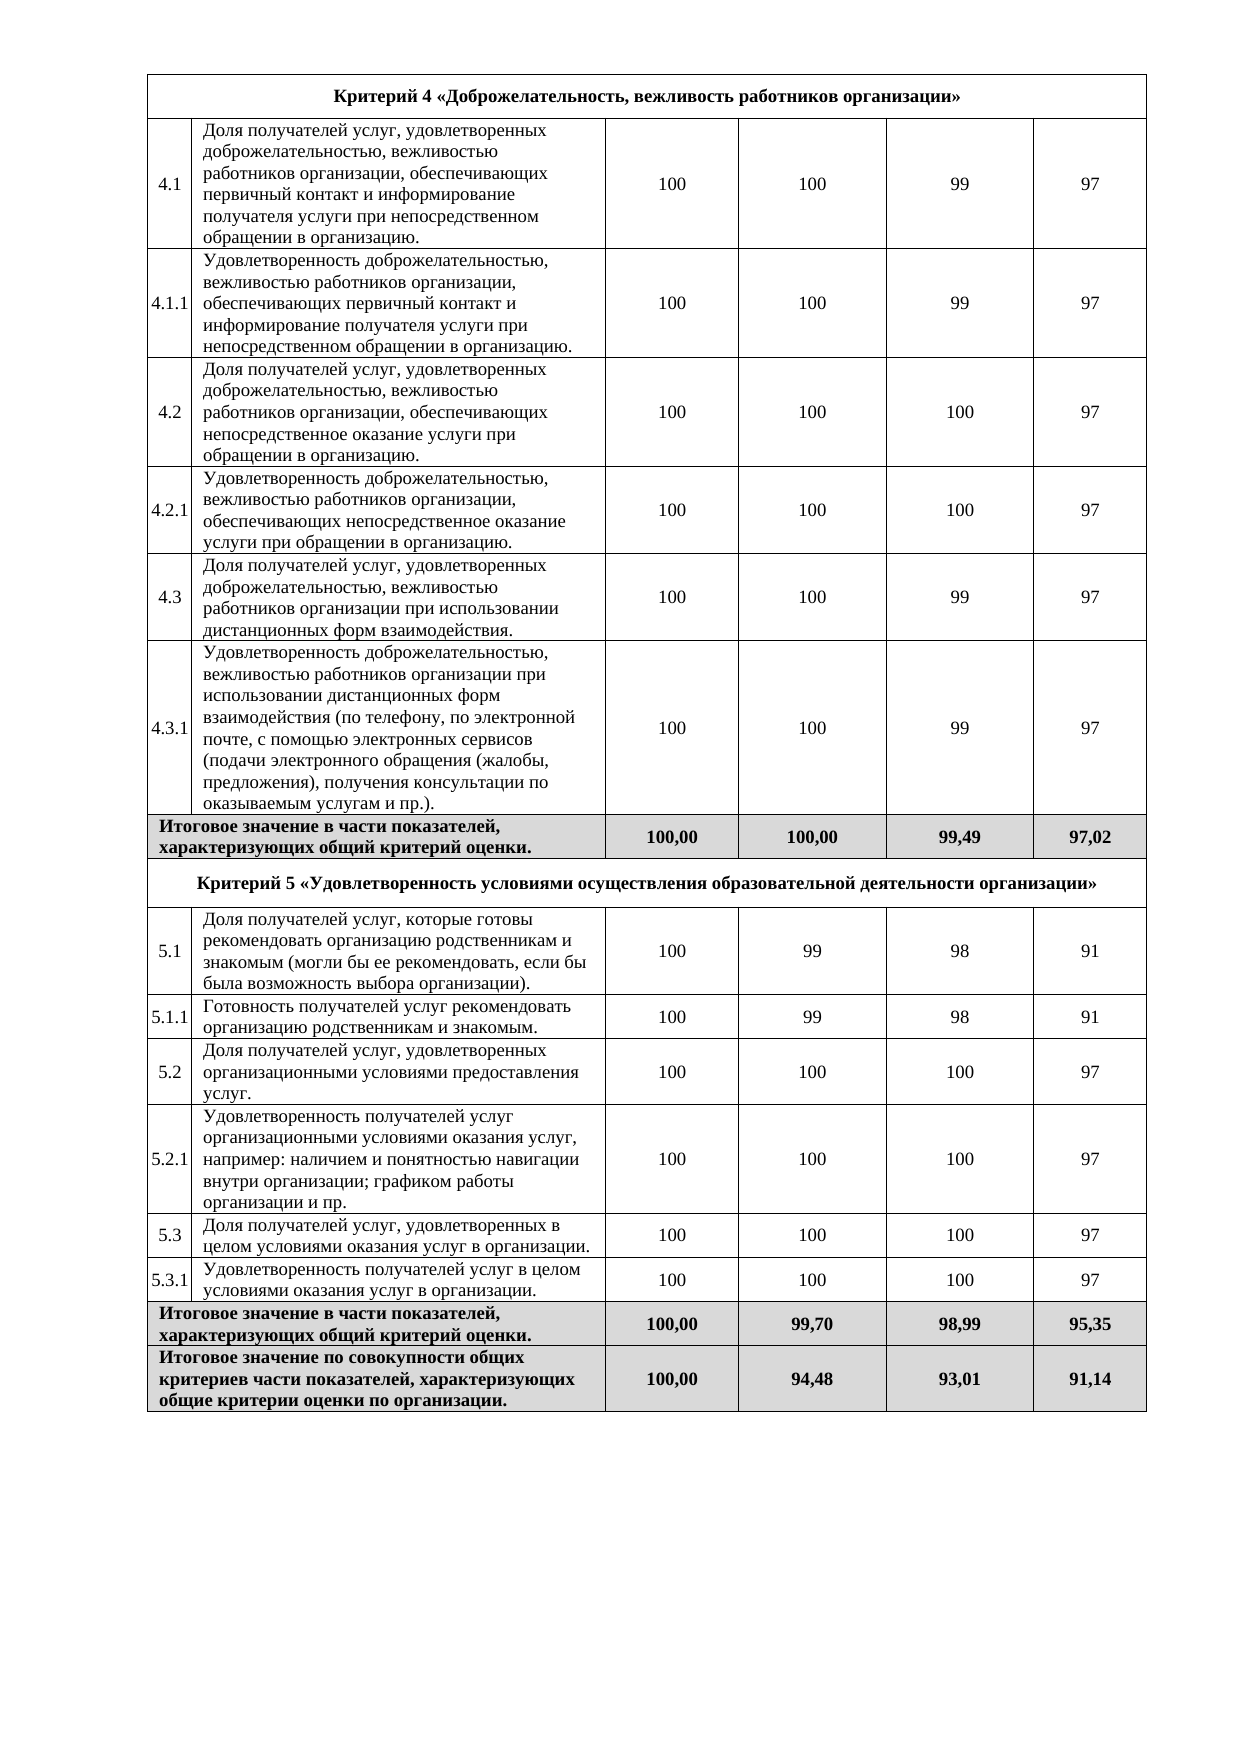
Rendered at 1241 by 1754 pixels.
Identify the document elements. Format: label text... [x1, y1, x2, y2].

table_cell Доля получателей услуг, удовлетворенных в целом условиями оказания услуг в организации. [192, 1214, 605, 1257]
table_cell 100 [606, 1258, 738, 1301]
table_cell 97 [1034, 1039, 1146, 1104]
table_cell 97 [1034, 554, 1146, 640]
table_cell Итоговое значение по совокупности общих критериев части показателей, характеризующих общие критерии оценки по организации. [148, 1346, 605, 1411]
table_cell 100 [606, 908, 738, 994]
table_cell 100,00 [606, 1302, 738, 1345]
table_cell Доля получателей услуг, удовлетворенных доброжелательностью, вежливостью работников организации при использовании дистанционных форм взаимодействия. [192, 554, 605, 640]
table_cell 97 [1034, 1105, 1146, 1213]
table_cell 91,14 [1034, 1346, 1146, 1411]
table_cell Доля получателей услуг, удовлетворенных доброжелательностью, вежливостью работников организации, обеспечивающих первичный контакт и информирование получателя услуги при непосредственном обращении в организацию. [192, 119, 605, 248]
table_cell 93,01 [887, 1346, 1033, 1411]
table_cell 100 [606, 554, 738, 640]
table_cell 5.3 [148, 1214, 191, 1257]
table_cell 4.2 [148, 358, 191, 466]
table_cell 97 [1034, 641, 1146, 814]
table_cell 99 [739, 995, 886, 1038]
table_cell 99 [887, 641, 1033, 814]
table_cell 4.3.1 [148, 641, 191, 814]
table_cell 100 [739, 358, 886, 466]
table_cell 91 [1034, 995, 1146, 1038]
table_cell 98 [887, 908, 1033, 994]
table_cell 100,00 [606, 815, 738, 858]
table_cell 99 [739, 908, 886, 994]
table_cell Критерий 4 «Доброжелательность, вежливость работников организации» [148, 75, 1146, 117]
table_cell 100 [606, 1105, 738, 1213]
table_cell 100 [606, 358, 738, 466]
table_cell 97 [1034, 467, 1146, 553]
table_cell 97 [1034, 249, 1146, 357]
table_cell 100 [739, 641, 886, 814]
table_cell 100 [887, 1039, 1033, 1104]
table_cell 100 [606, 641, 738, 814]
table_cell 100 [739, 467, 886, 553]
table_cell Удовлетворенность получателей услуг в целом условиями оказания услуг в организации. [192, 1258, 605, 1301]
table_cell 100 [739, 1258, 886, 1301]
table_cell 100 [739, 1039, 886, 1104]
table_cell 97 [1034, 119, 1146, 248]
table_cell 100 [606, 995, 738, 1038]
table_cell 4.1 [148, 119, 191, 248]
table_cell 99 [887, 554, 1033, 640]
table_cell Итоговое значение в части показателей, характеризующих общий критерий оценки. [148, 815, 605, 858]
table_cell Удовлетворенность доброжелательностью, вежливостью работников организации, обеспечивающих непосредственное оказание услуги при обращении в организацию. [192, 467, 605, 553]
table_cell 98,99 [887, 1302, 1033, 1345]
table_cell Доля получателей услуг, которые готовы рекомендовать организацию родственникам и знакомым (могли бы ее рекомендовать, если бы была возможность выбора организации). [192, 908, 605, 994]
table_cell 100 [606, 467, 738, 553]
table_cell Доля получателей услуг, удовлетворенных доброжелательностью, вежливостью работников организации, обеспечивающих непосредственное оказание услуги при обращении в организацию. [192, 358, 605, 466]
table_cell 100 [739, 119, 886, 248]
table_cell 100 [887, 358, 1033, 466]
table_cell 100 [739, 1214, 886, 1257]
table_cell 100 [606, 249, 738, 357]
table_cell 100 [887, 1214, 1033, 1257]
table_cell 100 [606, 119, 738, 248]
table_cell 99 [887, 249, 1033, 357]
table_cell 100 [887, 1258, 1033, 1301]
table_cell 5.1 [148, 908, 191, 994]
table_cell 100,00 [739, 815, 886, 858]
table_cell 95,35 [1034, 1302, 1146, 1345]
table_cell 100 [887, 1105, 1033, 1213]
table_cell 100 [887, 467, 1033, 553]
table_cell 97,02 [1034, 815, 1146, 858]
table_cell Удовлетворенность получателей услуг организационными условиями оказания услуг, например: наличием и понятностью навигации внутри организации; графиком работы организации и пр. [192, 1105, 605, 1213]
table_cell Критерий 5 «Удовлетворенность условиями осуществления образовательной деятельности организации» [148, 859, 1146, 907]
table_cell 4.2.1 [148, 467, 191, 553]
table_cell 100,00 [606, 1346, 738, 1411]
table_cell 99,49 [887, 815, 1033, 858]
table_cell 99 [887, 119, 1033, 248]
table_cell 100 [739, 1105, 886, 1213]
table_cell 5.3.1 [148, 1258, 191, 1301]
table_cell 5.1.1 [148, 995, 191, 1038]
table_cell 100 [739, 554, 886, 640]
table_cell 97 [1034, 1258, 1146, 1301]
table_cell 4.3 [148, 554, 191, 640]
table_cell 94,48 [739, 1346, 886, 1411]
table_cell 97 [1034, 358, 1146, 466]
table_cell Готовность получателей услуг рекомендовать организацию родственникам и знакомым. [192, 995, 605, 1038]
table_cell 98 [887, 995, 1033, 1038]
table_cell Удовлетворенность доброжелательностью, вежливостью работников организации, обеспечивающих первичный контакт и информирование получателя услуги при непосредственном обращении в организацию. [192, 249, 605, 357]
table_cell 5.2.1 [148, 1105, 191, 1213]
table_cell 100 [739, 249, 886, 357]
table_cell Доля получателей услуг, удовлетворенных организационными условиями предоставления услуг. [192, 1039, 605, 1104]
table_cell Удовлетворенность доброжелательностью, вежливостью работников организации при использовании дистанционных форм взаимодействия (по телефону, по электронной почте, с помощью электронных сервисов (подачи электронного обращения (жалобы, предложения), получения консультации по оказываемым услугам и пр.). [192, 641, 605, 814]
table_cell 100 [606, 1039, 738, 1104]
table_cell 5.2 [148, 1039, 191, 1104]
table_cell 100 [606, 1214, 738, 1257]
table_cell 4.1.1 [148, 249, 191, 357]
table_cell Итоговое значение в части показателей, характеризующих общий критерий оценки. [148, 1302, 605, 1345]
table_cell 97 [1034, 1214, 1146, 1257]
table_cell 99,70 [739, 1302, 886, 1345]
table_cell 91 [1034, 908, 1146, 994]
